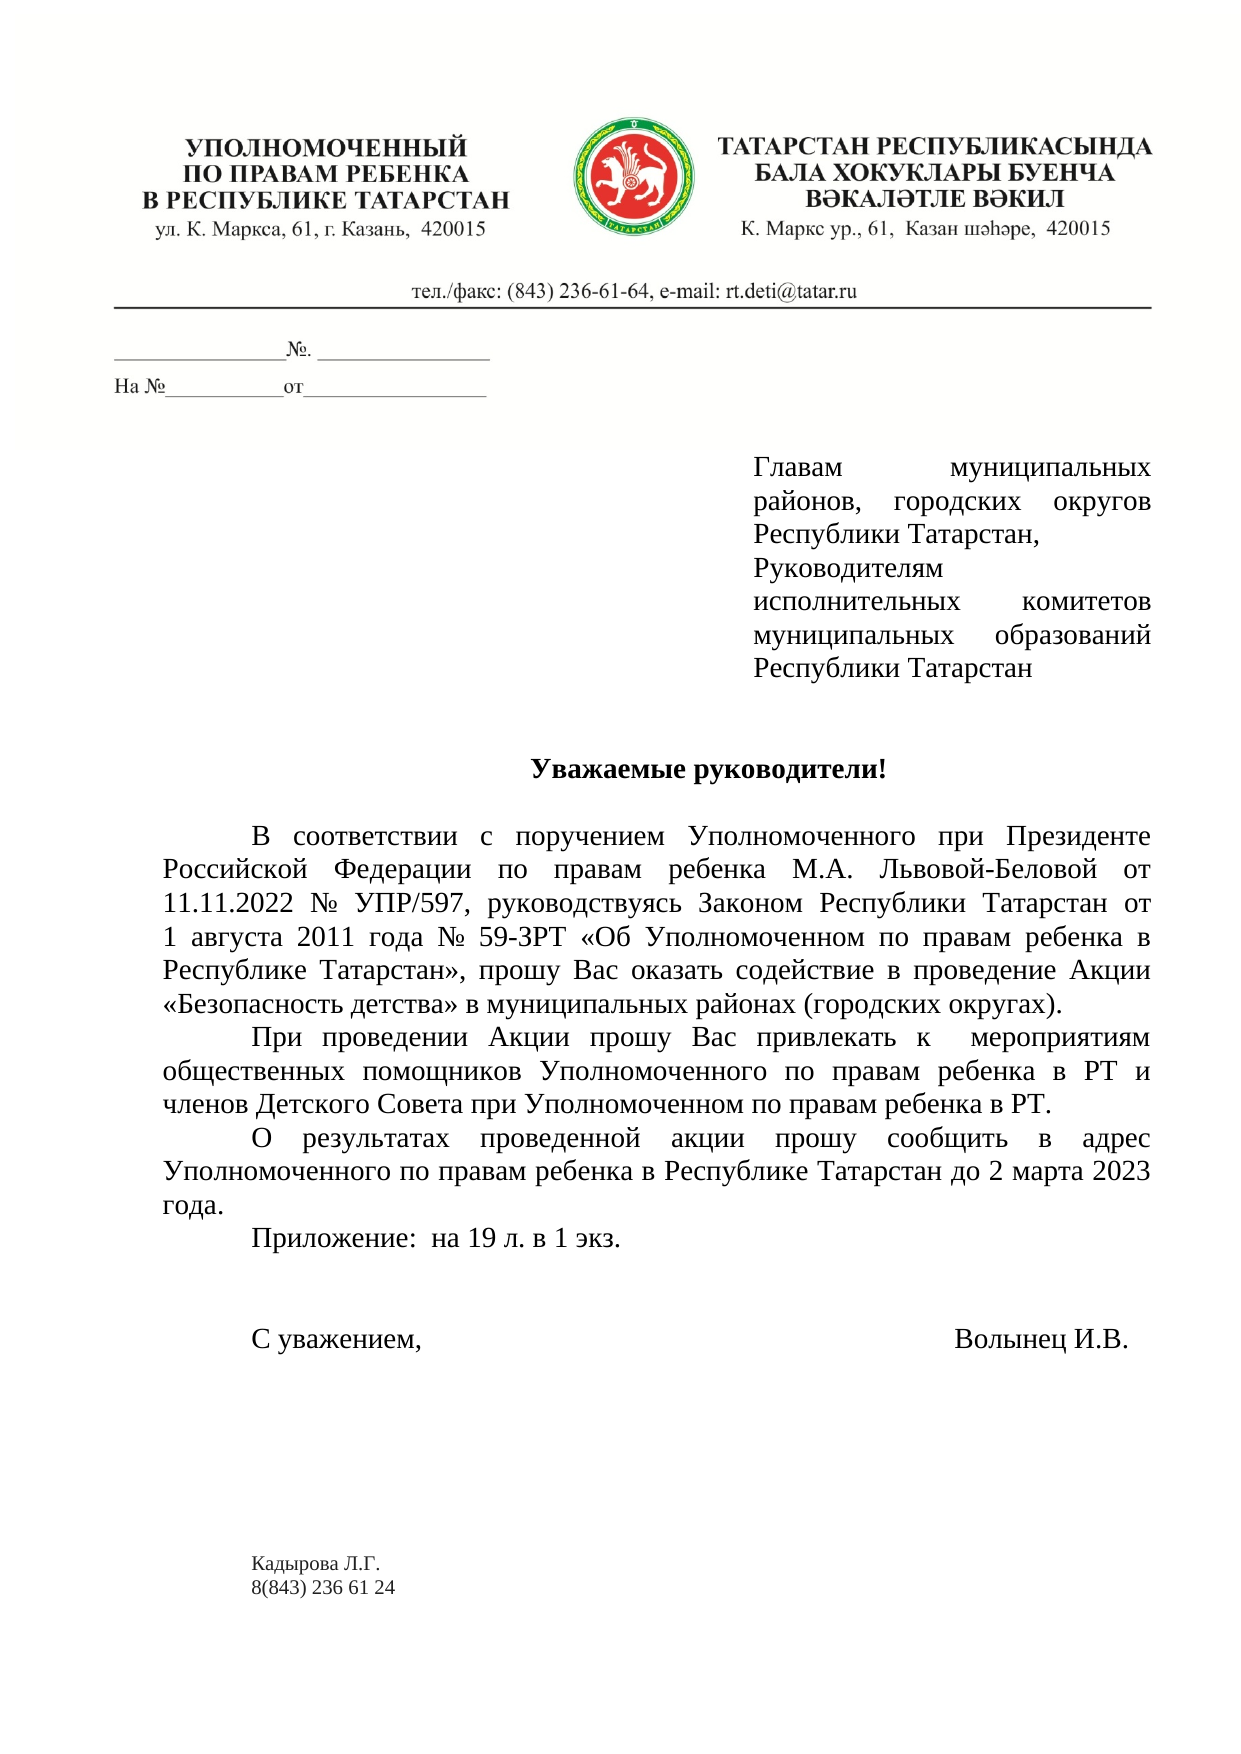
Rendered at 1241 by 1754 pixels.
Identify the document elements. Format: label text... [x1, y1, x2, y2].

text Главам муниципальных районов, городских округов Республики Татарстан, [753, 450, 1152, 550]
text Кадырова Л.Г. [177, 1551, 1152, 1574]
list Приложение: на 19 л. в 1 экз. [162, 1221, 1152, 1254]
text Руководителям исполнительных комитетов муниципальных образований Республики Татарстан [753, 550, 1152, 684]
list О результатах проведенной акции прошу сообщить в адрес Уполномоченного по правам ребенка в Республике Татарстан до 2 марта 2023 года. [162, 1120, 1152, 1221]
picture [14, 14, 1241, 450]
list С уважением, Волынец И.В. [162, 1321, 1152, 1355]
list При проведении Акции прошу Вас привлекать к мероприятиям общественных помощников Уполномоченного по правам ребенка в РТ и членов Детского Совета при Уполномоченном по правам ребенка в РТ. [162, 1019, 1152, 1120]
text Уважаемые руководители! [177, 751, 1152, 784]
text 8(843) 236 61 24 [177, 1574, 1152, 1599]
list В соответствии с поручением Уполномоченного при Президенте Российской Федерации по правам ребенка М.А. Львовой-Беловой от 11.11.2022 № УПР/597, руководствуясь Законом Республики Татарстан от 1 августа 2011 года № 59-ЗРТ «Об Уполномоченном по правам ребенка в Республике Татарстан», прошу Вас оказать содействие в проведение Акции «Безопасность детства» в муниципальных районах (городских округах). [162, 818, 1152, 1019]
